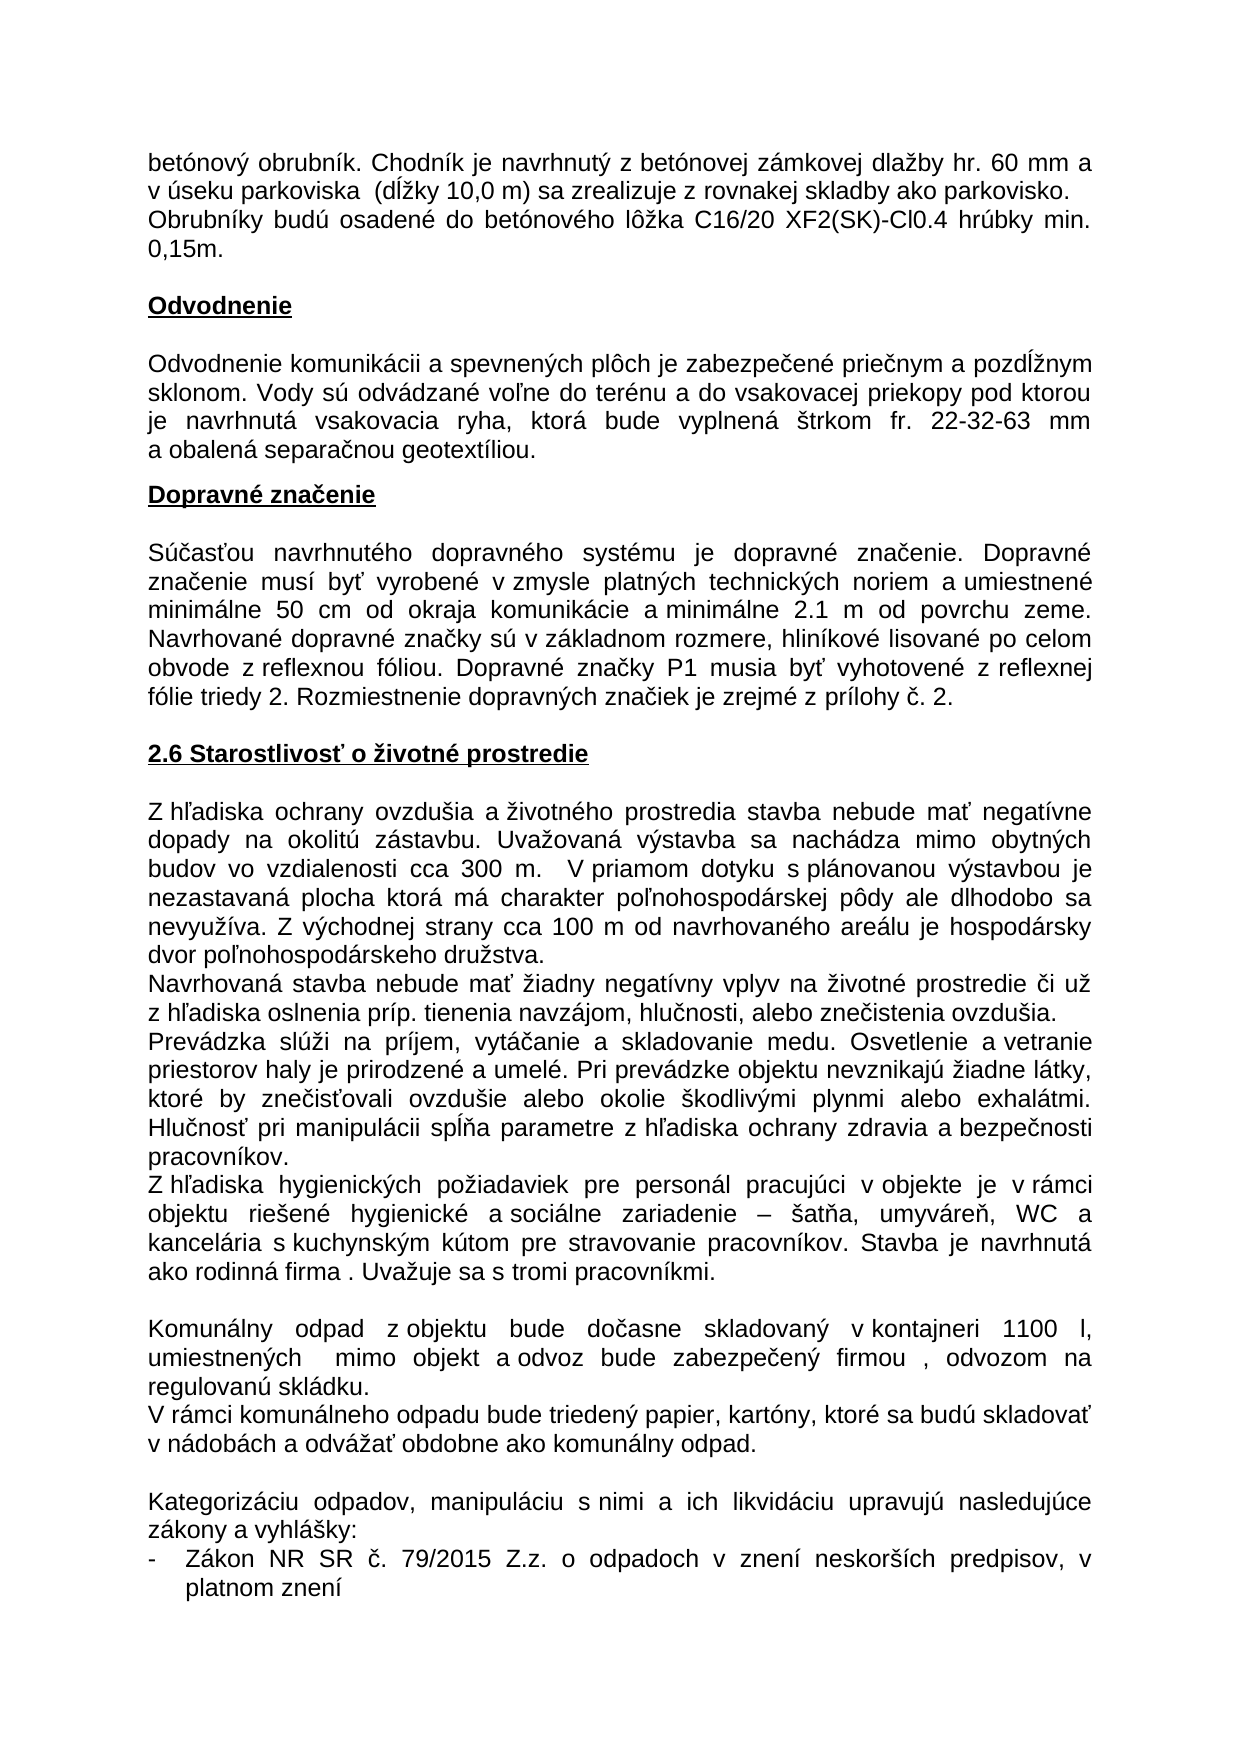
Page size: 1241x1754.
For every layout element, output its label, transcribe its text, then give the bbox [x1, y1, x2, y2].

text Z hľadiska hygienických požiadaviek pre personál pracujúci v objekte je v rámci objektu riešené hygienické a sociálne zariadenie – šatňa, umyváreň, WC a kancelária s kuchynským kútom pre stravovanie pracovníkov. Stavba je navrhnutá ako rodinná firma . Uvažuje sa s tromi pracovníkmi. [148, 1171, 1093, 1286]
text Komunálny odpad z objektu bude dočasne skladovaný v kontajneri , umiestnených mimo objekt a odvoz bude zabezpečený firmou , odvozom na regulovanú skládku. [148, 1314, 1093, 1401]
text Súčasťou navrhnutého dopravného systému je dopravné značenie. Dopravné značenie musí byť vyrobené v zmysle platných technických noriem a umiestnené minimálne od okraja komunikácie a minimálne od povrchu zeme. Navrhované dopravné značky sú v základnom rozmere, hliníkové lisované po celom obvode z reflexnou fóliou. Dopravné značky P1 musia byť vyhotovené z reflexnej fólie triedy 2. Rozmiestnenie dopravných značiek je zrejmé z prílohy č. 2. [148, 538, 1093, 711]
subtitle Odvodnenie [148, 291, 1093, 320]
text Navrhovaná stavba nebude mať žiadny negatívny vplyv na životné prostredie či už z hľadiska oslnenia príp. tienenia navzájom, hlučnosti, alebo znečistenia ovzdušia. [148, 969, 1093, 1027]
text V rámci komunálneho odpadu bude triedený papier, kartóny, ktoré sa budú skladovať v nádobách a odvážať obdobne ako komunálny odpad. [148, 1401, 1093, 1458]
text Dopravné značenie [148, 481, 1093, 509]
text Odvodnenie komunikácii a spevnených plôch je zabezpečené priečnym a pozdĺžnym sklonom. Vody sú odvádzané voľne do terénu a do vsakovacej priekopy pod ktorou je navrhnutá vsakovacia ryha, ktorá bude vyplnená štrkom fr. 22-32-63 mm a obalená separačnou geotextíliou. [148, 349, 1093, 464]
list Zákon NR SR č. 79/2015 Z.z. o odpadoch v znení neskorších predpisov, v platnom znení [148, 1544, 1093, 1602]
text Prevádzka slúži na príjem, vytáčanie a skladovanie medu. Osvetlenie a vetranie priestorov haly je prirodzené a umelé. Pri prevádzke objektu nevznikajú žiadne látky, ktoré by znečisťovali ovzdušie alebo okolie škodlivými plynmi alebo exhalátmi. Hlučnosť pri manipulácii spĺňa parametre z hľadiska ochrany zdravia a bezpečnosti pracovníkov. [148, 1027, 1093, 1171]
text 2.6 Starostlivosť o životné prostredie [148, 739, 1093, 768]
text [148, 148, 1093, 205]
text Z hľadiska ochrany ovzdušia a životného prostredia stavba nebude mať negatívne dopady na okolitú zástavbu. Uvažovaná výstavba sa nachádza mimo obytných budov vo vzdialenosti cca 300 m. V priamom dotyku s plánovanou výstavbou je nezastavaná plocha ktorá má charakter poľnohospodárskej pôdy ale dlhodobo sa nevyužíva. Z východnej strany cca 100 m od navrhovaného areálu je hospodársky dvor poľnohospodárskeho družstva. [148, 797, 1093, 969]
text Obrubníky budú osadené do betónového lôžka C16/20 XF2(SK)-Cl0.4 hrúbky min. 0,15m. [148, 205, 1093, 263]
text Kategorizáciu odpadov, manipuláciu s nimi a ich likvidáciu upravujú nasledujúce zákony a vyhlášky: [148, 1487, 1093, 1544]
